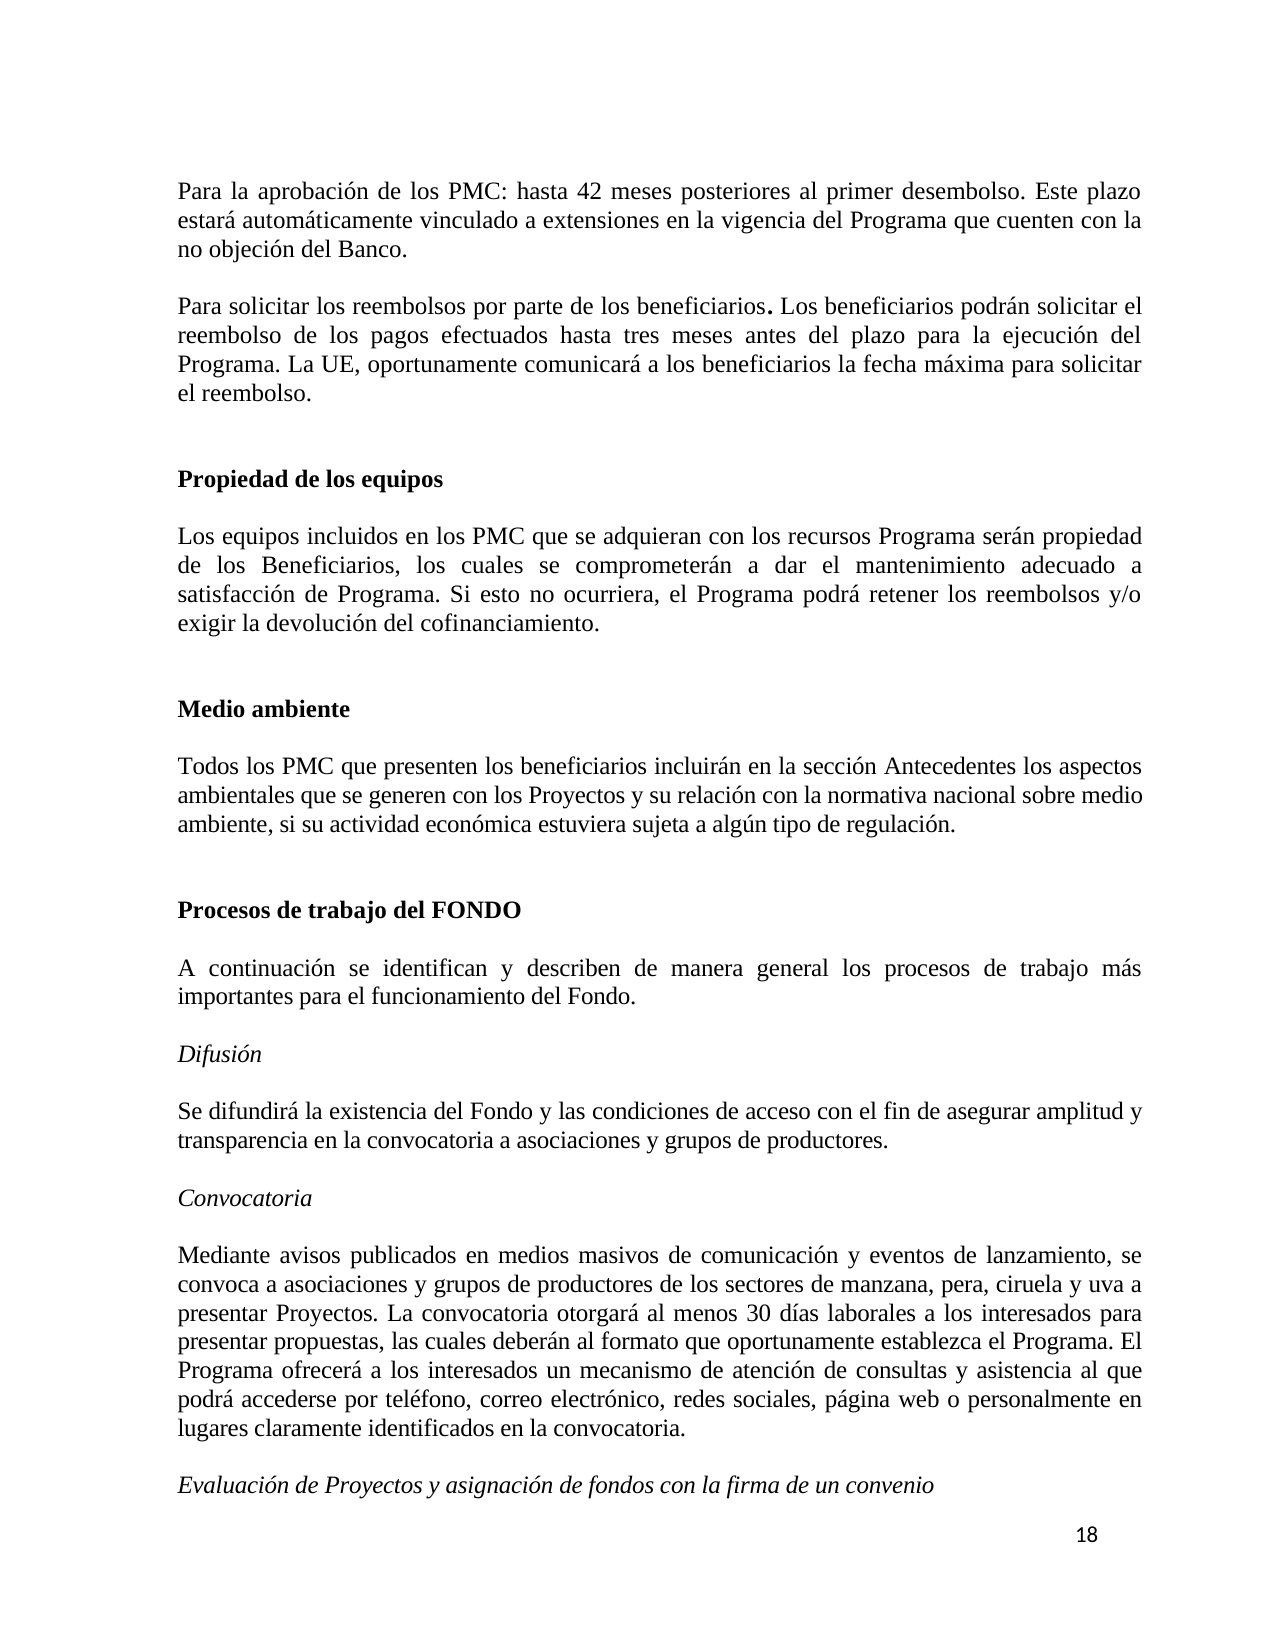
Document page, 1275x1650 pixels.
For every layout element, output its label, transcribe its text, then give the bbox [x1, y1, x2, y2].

text Procesos de trabajo del FONDO [177, 895, 1143, 924]
text Los equipos incluidos en los PMC que se adquieran con los recursos Programa serán propiedad de los Beneficiarios, los cuales se comprometerán a dar el mantenimiento adecuado a satisfacción de Programa. Si esto no ocurriera, el Programa podrá retener los reembolsos y/o exigir la devolución del cofinanciamiento. [177, 521, 1143, 636]
text Para la aprobación de los PMC: hasta 42 meses posteriores al primer desembolso. Este plazo estará automáticamente vinculado a extensiones en la vigencia del Programa que cuenten con la no objeción del Banco. [177, 176, 1143, 263]
text Mediante avisos publicados en medios masivos de comunicación y eventos de lanzamiento, se convoca a asociaciones y grupos de productores de los sectores de manzana, pera, ciruela y uva a presentar Proyectos. La convocatoria otorgará al menos 30 días laborales a los interesados para presentar propuestas, las cuales deberán al formato que oportunamente establezca el Programa. El Programa ofrecerá a los interesados un mecanismo de atención de consultas y asistencia al que podrá accederse por teléfono, correo electrónico, redes sociales, página web o personalmente en lugares claramente identificados en la convocatoria. [177, 1240, 1143, 1441]
text A continuación se identifican y describen de manera general los procesos de trabajo más importantes para el funcionamiento del Fondo. [177, 953, 1143, 1010]
text Convocatoria [177, 1183, 1143, 1211]
text Difusión [177, 1039, 1143, 1068]
text Para solicitar los reembolsos por parte de los beneficiarios. Los beneficiarios podrán solicitar el reembolso de los pagos efectuados hasta tres meses antes del plazo para la ejecución del Programa. La UE, oportunamente comunicará a los beneficiarios la fecha máxima para solicitar el reembolso. [177, 291, 1143, 406]
text Todos los PMC que presenten los beneficiarios incluirán en la sección Antecedentes los aspectos ambientales que se generen con los Proyectos y su relación con la normativa nacional sobre medio ambiente, si su actividad económica estuviera sujeta a algún tipo de regulación. [177, 751, 1143, 838]
text Propiedad de los equipos [177, 464, 1143, 493]
text Evaluación de Proyectos y asignación de fondos con la firma de un convenio [177, 1470, 1143, 1499]
text Se difundirá la existencia del Fondo y las condiciones de acceso con el fin de asegurar amplitud y transparencia en la convocatoria a asociaciones y grupos de productores. [177, 1096, 1143, 1154]
text Medio ambiente [177, 694, 1143, 723]
